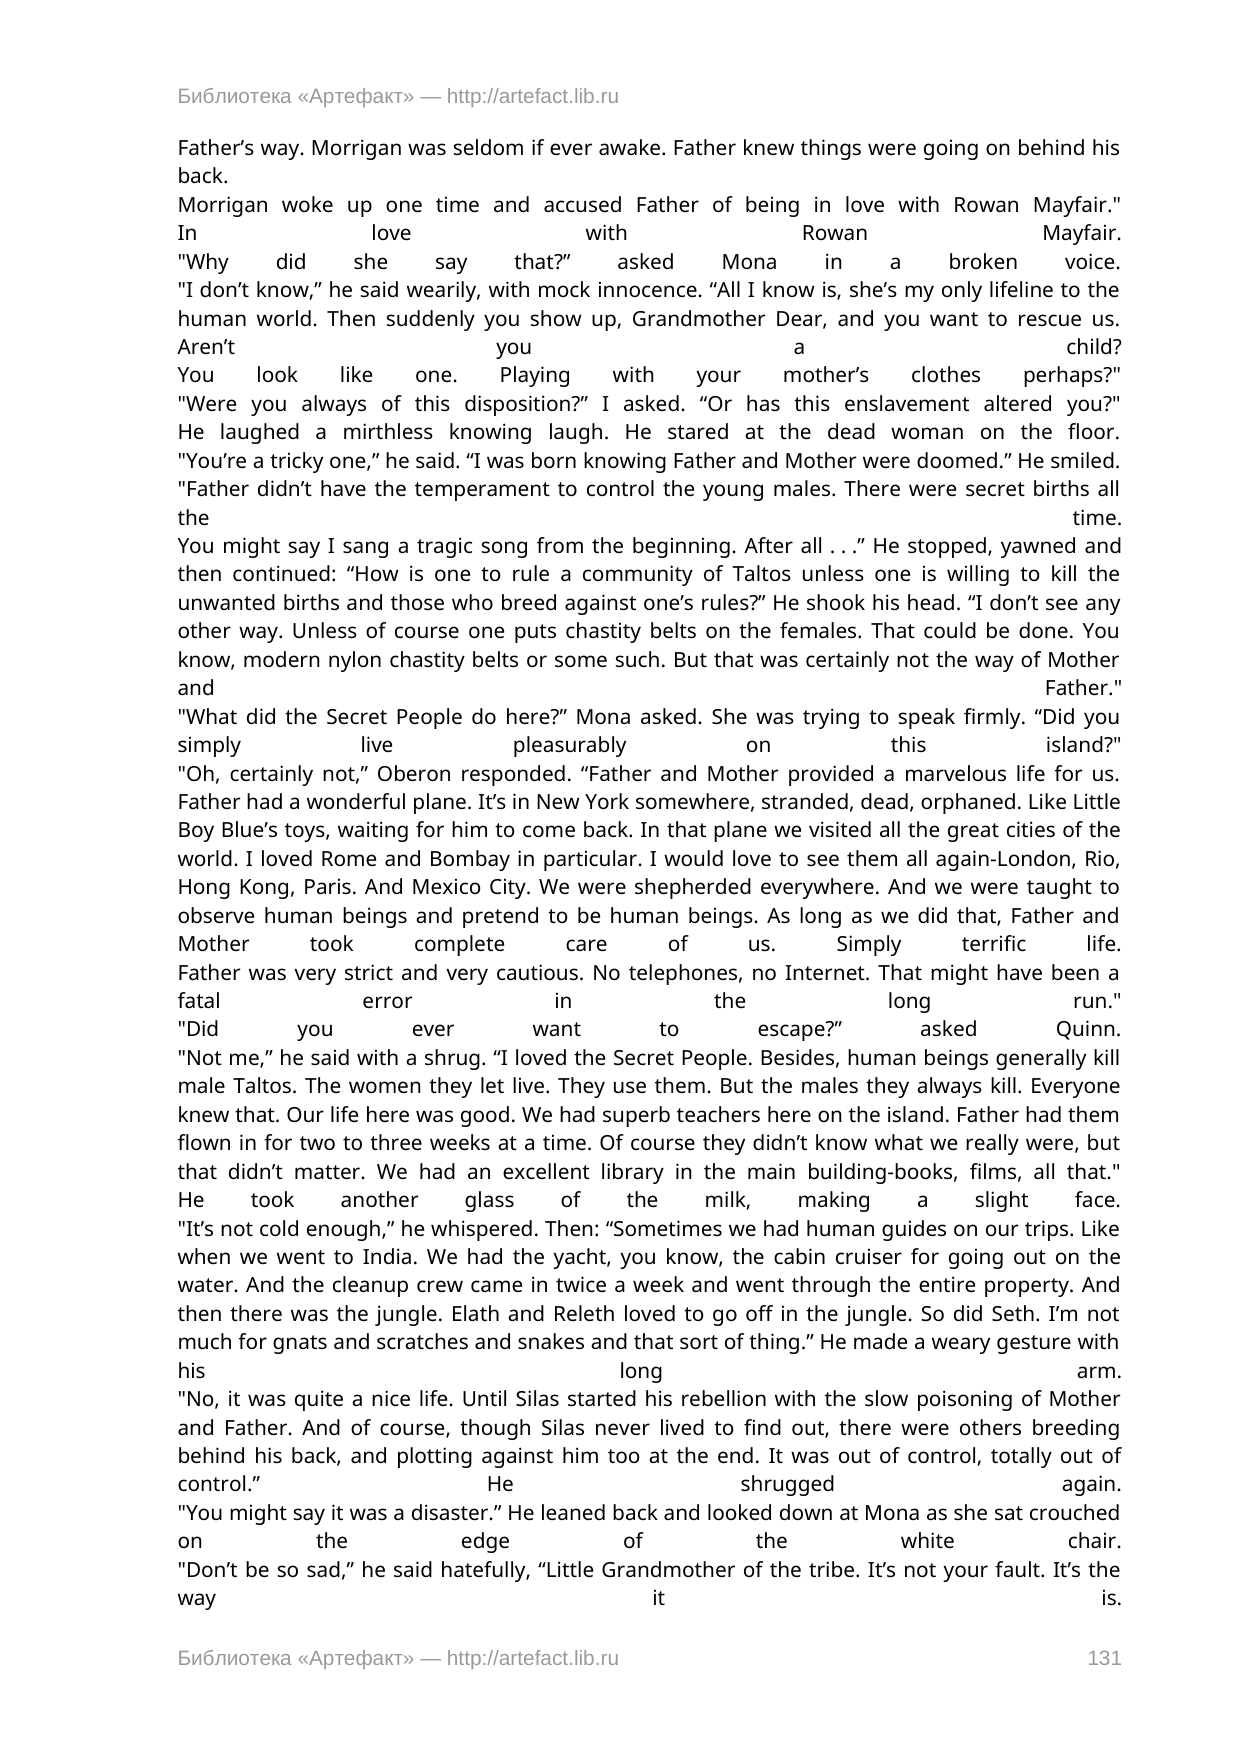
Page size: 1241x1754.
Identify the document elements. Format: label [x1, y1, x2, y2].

text [177, 133, 1122, 1612]
